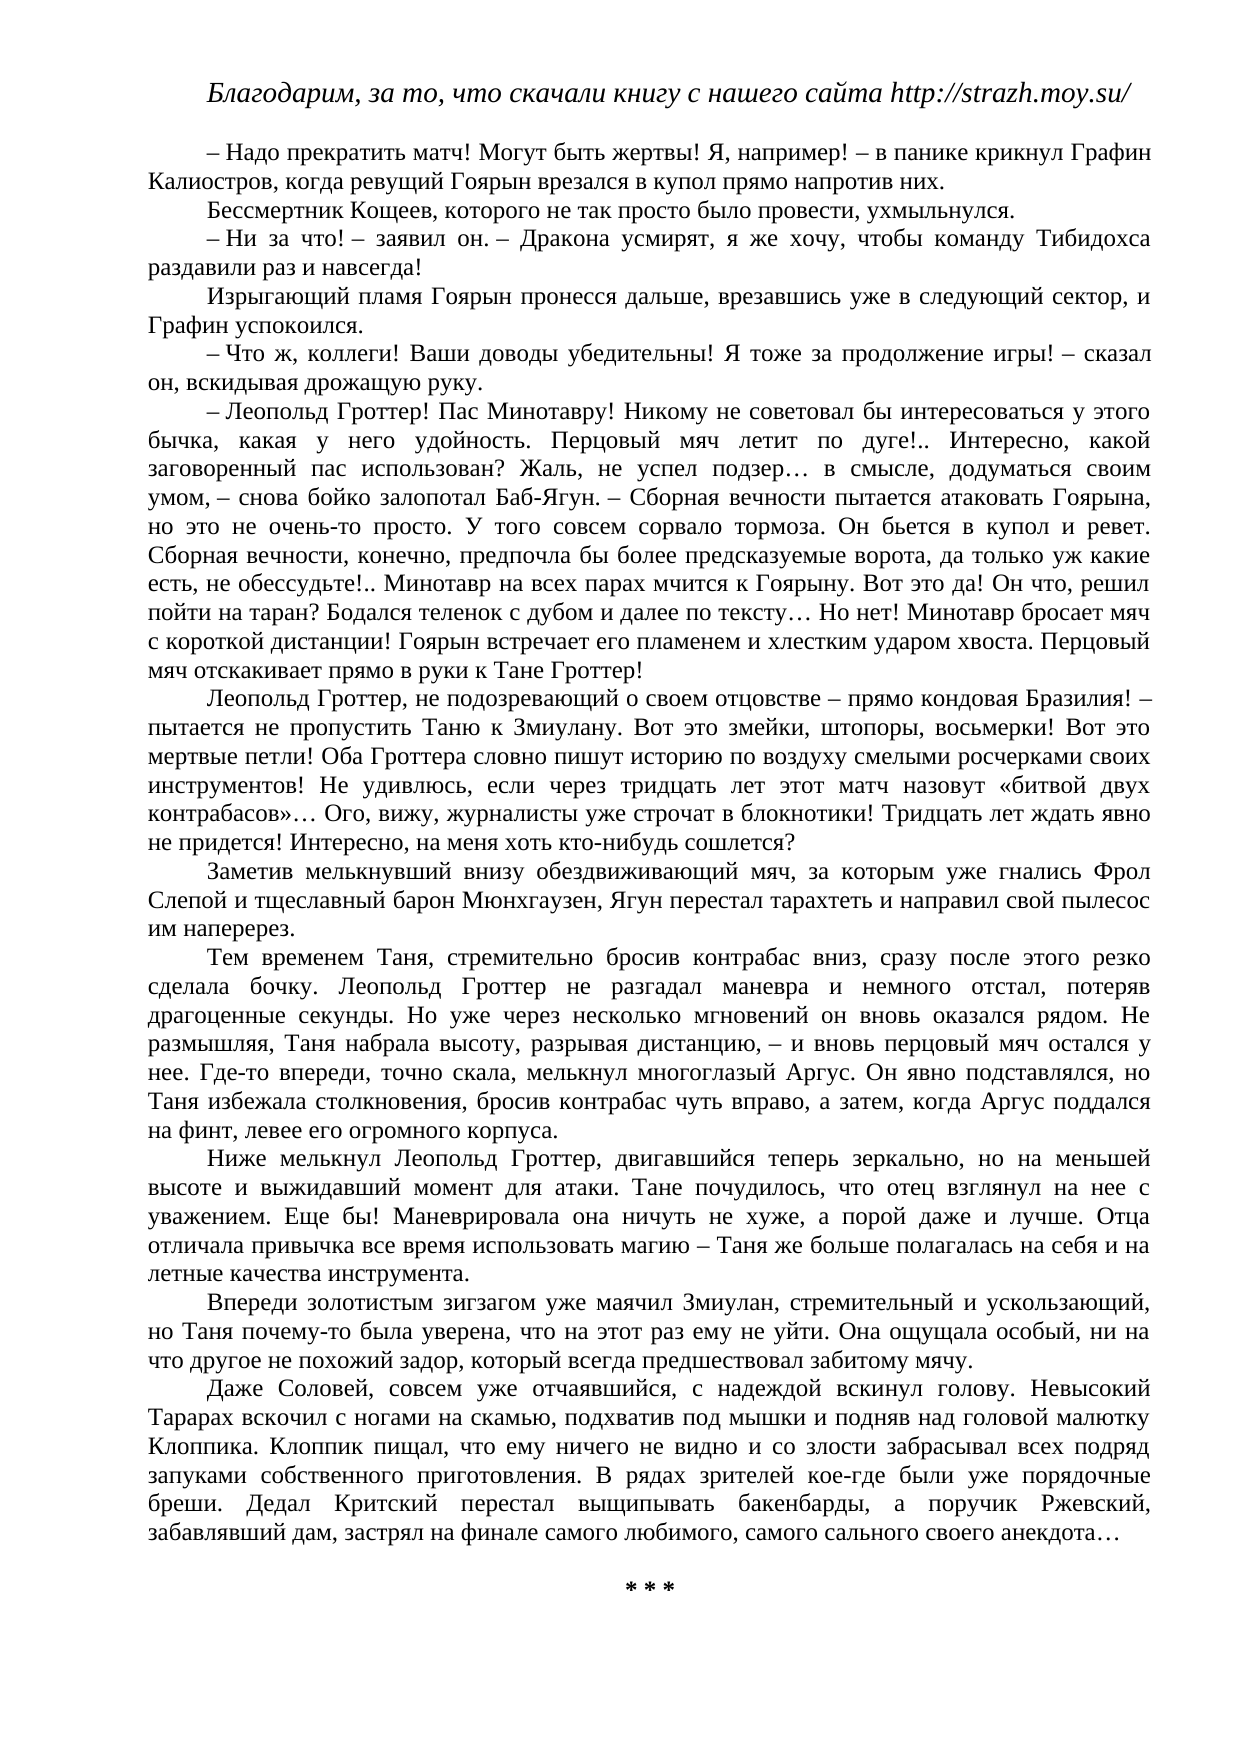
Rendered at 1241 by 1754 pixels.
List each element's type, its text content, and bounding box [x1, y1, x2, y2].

text Тем временем Таня, стремительно бросив контрабас вниз, сразу после этого резко сделала бочку. Леопольд Гроттер не разгадал маневра и немного отстал, потеряв драгоценные секунды. Но уже через несколько мгновений он вновь оказался рядом. Не размышляя, Таня набрала высоту, разрывая дистанцию, – и вновь перцовый мяч остался у нее. Где-то впереди, точно скала, мелькнул многоглазый Аргус. Он явно подставлялся, но Таня избежала столкновения, бросив контрабас чуть вправо, а затем, когда Аргус поддался на финт, левее его огромного корпуса. [148, 942, 1152, 1143]
text Впереди золотистым зигзагом уже маячил Змиулан, стремительный и ускользающий, но Таня почему-то была уверена, что на этот раз ему не уйти. Она ощущала особый, ни на что другое не похожий задор, который всегда предшествовал забитому мячу. [148, 1287, 1152, 1373]
text – Что ж, коллеги! Ваши доводы убедительны! Я тоже за продолжение игры! – сказал он, вскидывая дрожащую руку. [148, 338, 1152, 396]
text Ниже мелькнул Леопольд Гроттер, двигавшийся теперь зеркально, но на меньшей высоте и выжидавший момент для атаки. Тане почудилось, что отец взглянул на нее с уважением. Еще бы! Маневрировала она ничуть не хуже, а порой даже и лучше. Отца отличала привычка все время использовать магию – Таня же больше полагалась на себя и на летные качества инструмента. [148, 1143, 1152, 1287]
text Изрыгающий пламя Гоярын пронесся дальше, врезавшись уже в следующий сектор, и Графин успокоился. [148, 281, 1152, 338]
text Даже Соловей, совсем уже отчаявшийся, с надеждой вскинул голову. Невысокий Тарарах вскочил с ногами на скамью, подхватив под мышки и подняв над головой малютку Клоппика. Клоппик пищал, что ему ничего не видно и со злости забрасывал всех подряд запуками собственного приготовления. В рядах зрителей кое-где были уже порядочные бреши. Дедал Критский перестал выщипывать бакенбарды, а поручик Ржевский, забавлявший дам, застрял на финале самого любимого, самого сального своего анекдота… [148, 1373, 1152, 1546]
text – Надо прекратить матч! Могут быть жертвы! Я, например! – в панике крикнул Графин Калиостров, когда ревущий Гоярын врезался в купол прямо напротив них. [148, 137, 1152, 195]
text Заметив мелькнувший внизу обездвиживающий мяч, за которым уже гнались Фрол Слепой и тщеславный барон Мюнхгаузен, Ягун перестал тарахтеть и направил свой пылесос им наперерез. [148, 856, 1152, 942]
text Бессмертник Кощеев, которого не так просто было провести, ухмыльнулся. [148, 195, 1152, 223]
text – Ни за что! – заявил он. – Дракона усмирят, я же хочу, чтобы команду Тибидохса раздавили раз и навсегда! [148, 223, 1152, 281]
text Леопольд Гроттер, не подозревающий о своем отцовстве – прямо кондовая Бразилия! – пытается не пропустить Таню к Змиулану. Вот это змейки, штопоры, восьмерки! Вот это мертвые петли! Оба Гроттера словно пишут историю по воздуху смелыми росчерками своих инструментов! Не удивлюсь, если через тридцать лет этот матч назовут «битвой двух контрабасов»… Ого, вижу, журналисты уже строчат в блокнотики! Тридцать лет ждать явно не придется! Интересно, на меня хоть кто-нибудь сошлется? [148, 683, 1152, 856]
subtitle * * * [148, 1575, 1152, 1603]
text – Леопольд Гроттер! Пас Минотавру! Никому не советовал бы интересоваться у этого бычка, какая у него удойность. Перцовый мяч летит по дуге!.. Интересно, какой заговоренный пас использован? Жаль, не успел подзер… в смысле, додуматься своим умом, – снова бойко залопотал Баб-Ягун. – Сборная вечности пытается атаковать Гоярына, но это не очень-то просто. У того совсем сорвало тормоза. Он бьется в купол и ревет. Сборная вечности, конечно, предпочла бы более предсказуемые ворота, да только уж какие есть, не обессудьте!.. Минотавр на всех парах мчится к Гоярыну. Вот это да! Он что, решил пойти на таран? Бодался теленок с дубом и далее по тексту… Но нет! Минотавр бросает мяч с короткой дистанции! Гоярын встречает его пламенем и хлестким ударом хвоста. Перцовый мяч отскакивает прямо в руки к Тане Гроттер! [148, 396, 1152, 683]
